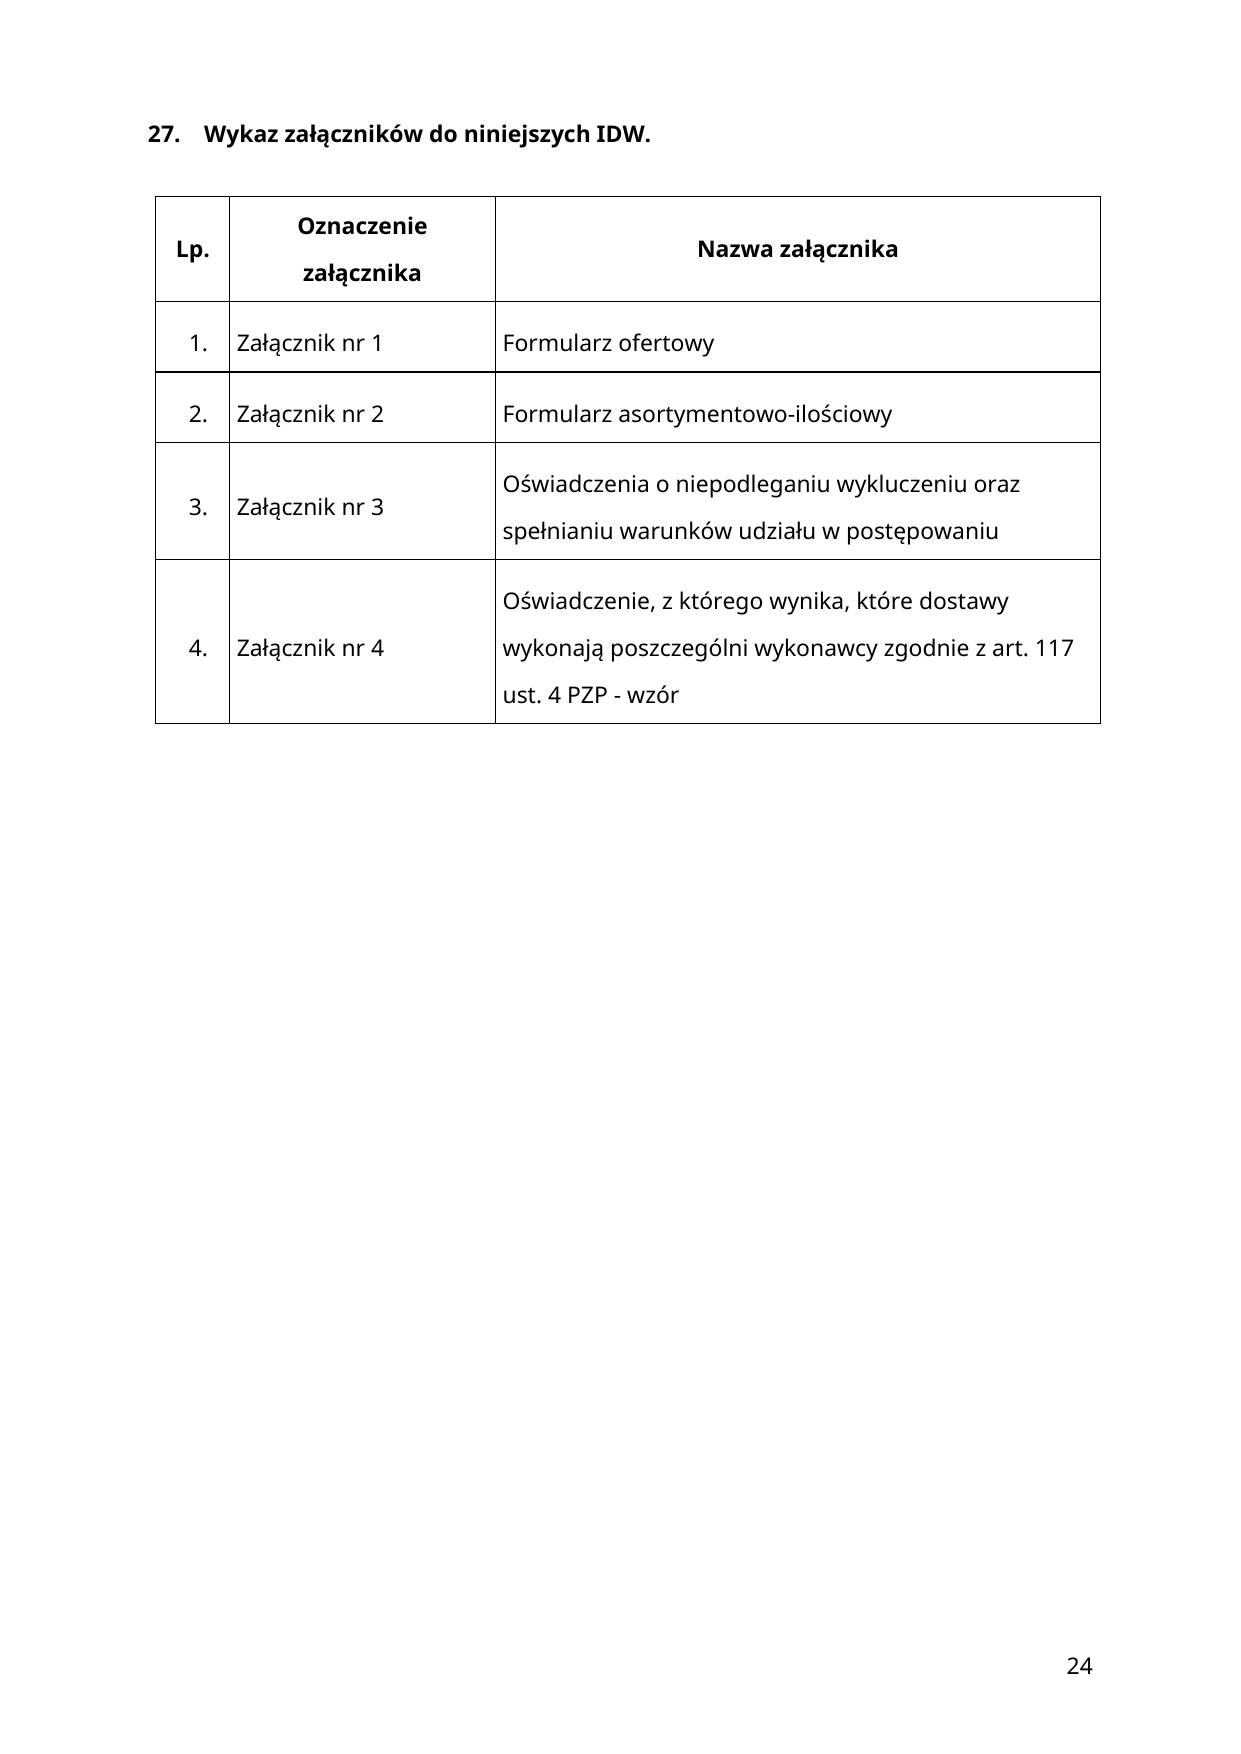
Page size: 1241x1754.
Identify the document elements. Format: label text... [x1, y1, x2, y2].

table_cell [156, 302, 229, 371]
table_header Nazwa załącznika [496, 197, 1100, 301]
table_cell Załącznik nr 1 [230, 302, 495, 371]
table_cell Oświadczenie, z którego wynika, które dostawy wykonają poszczególni wykonawcy zgodnie z art. 117 ust. 4 PZP - wzór [496, 560, 1100, 723]
table_cell Załącznik nr 4 [230, 560, 495, 723]
table_cell Oświadczenia o niepodleganiu wykluczeniu oraz spełnianiu warunków udziału w postępowaniu [496, 443, 1100, 559]
table_cell [156, 373, 229, 442]
table_cell [156, 560, 229, 723]
table_cell Formularz asortymentowo-ilościowy [496, 373, 1100, 442]
table_header Lp. [156, 197, 229, 301]
subtitle Wykaz załączników do niniejszych IDW. [148, 118, 1092, 149]
table_cell Formularz ofertowy [496, 302, 1100, 371]
table_cell [156, 443, 229, 559]
table_cell Załącznik nr 3 [230, 443, 495, 559]
table_cell Załącznik nr 2 [230, 373, 495, 442]
table_header Oznaczenie załącznika [230, 197, 495, 301]
